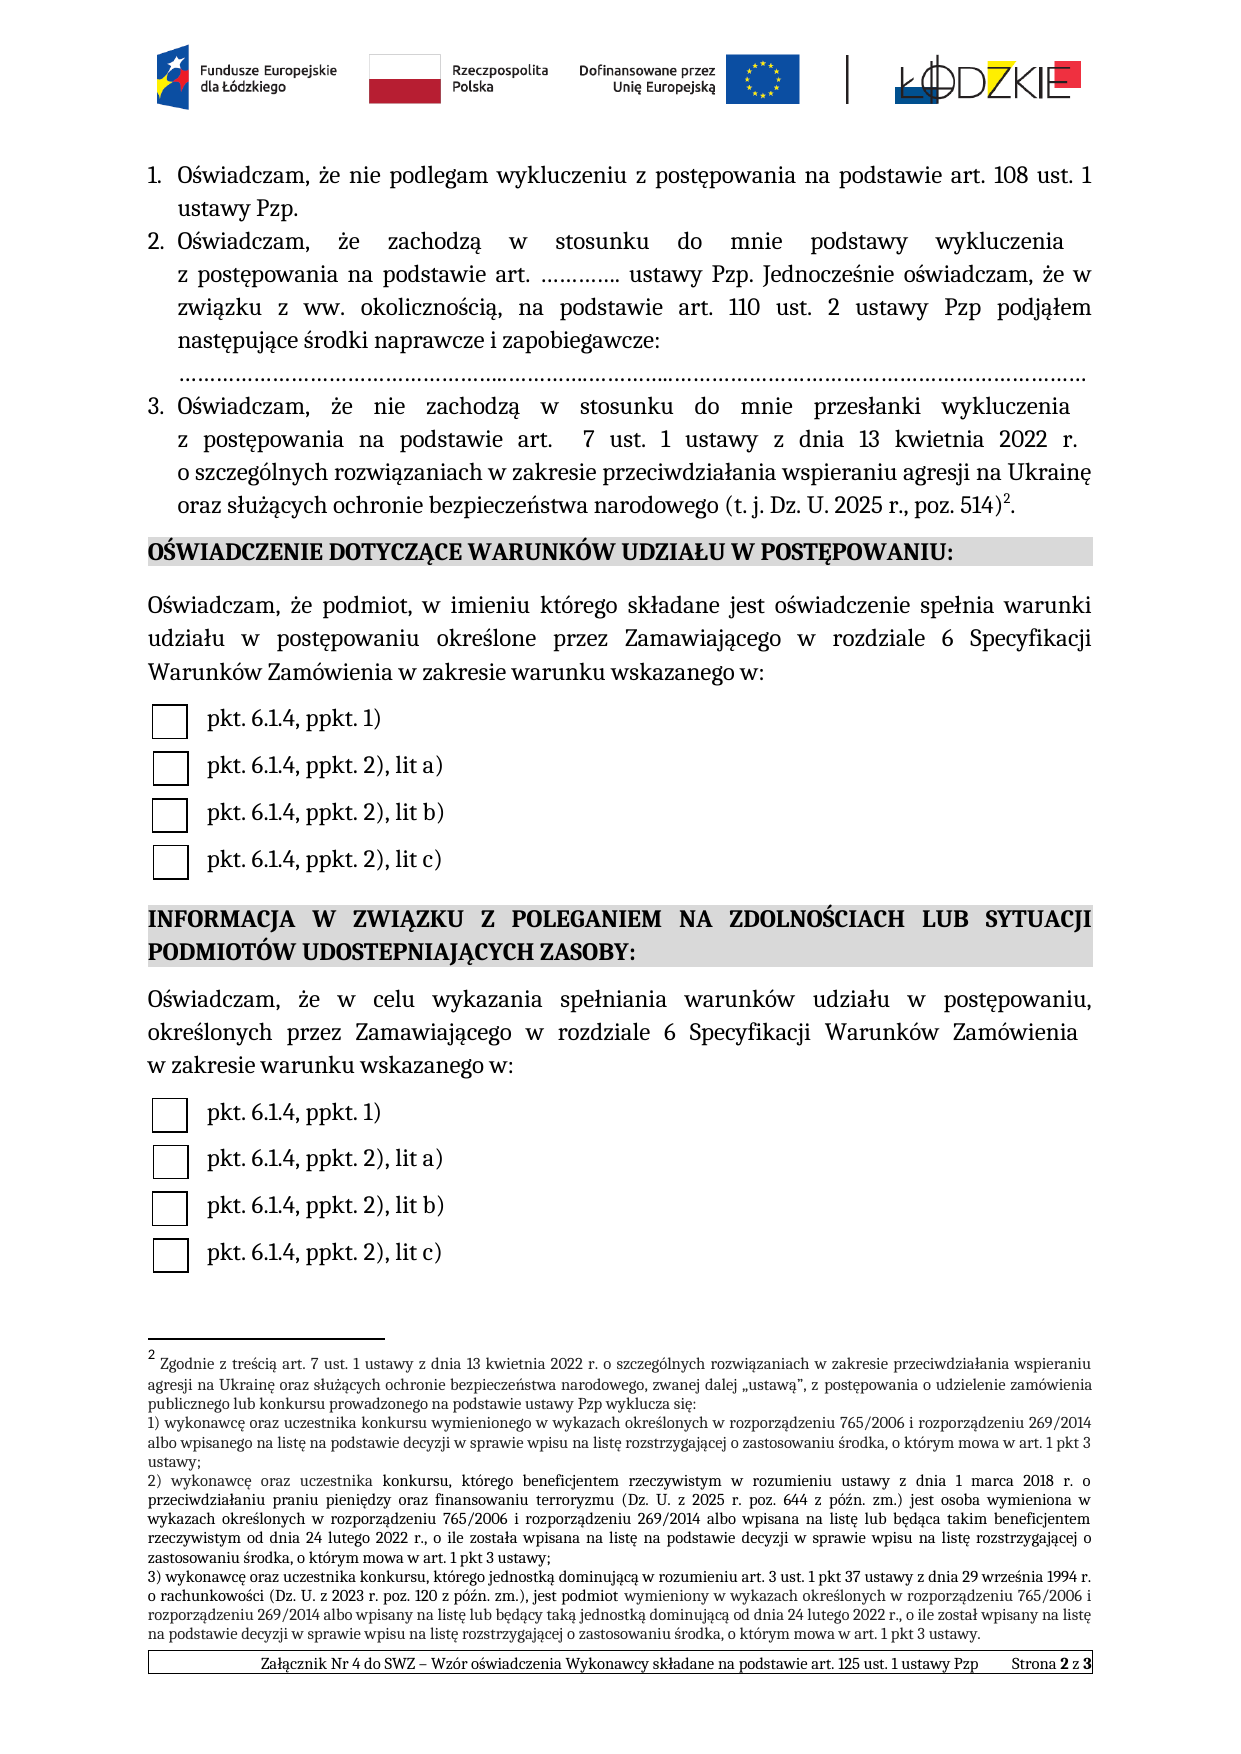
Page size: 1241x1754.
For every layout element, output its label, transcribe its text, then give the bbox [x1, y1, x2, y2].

text OŚWIADCZENIE DOTYCZĄCE WARUNKÓW UDZIAŁU W POSTĘPOWANIU: [148, 537, 1093, 566]
list ……………………………………………..………….…………..………………………………………………………… [177, 359, 1093, 387]
picture [147, 32, 1093, 115]
list pkt. 6.1.4, ppkt. 2), lit c) [189, 1238, 1093, 1267]
text Oświadczam, że podmiot, w imieniu którego składane jest oświadczenie spełnia warunki udziału w postępowaniu określone przez Zamawiającego w rozdziale 6 Specyfikacji Warunków Zamówienia w zakresie warunku wskazanego w: [148, 591, 1093, 686]
list pkt. 6.1.4, ppkt. 2), lit b) [188, 798, 1093, 826]
list pkt. 6.1.4, ppkt. 2), lit c) [162, 844, 1093, 873]
list pkt. 6.1.4, ppkt. 1) [188, 1098, 1093, 1126]
text INFORMACJA W ZWIĄZKU Z POLEGANIEM NA ZDOLNOŚCIACH LUB SYTUACJI PODMIOTÓW UDOSTEPNIAJĄCYCH ZASOBY: [148, 905, 1093, 967]
list Oświadczam, że nie podlegam wykluczeniu z postępowania na podstawie art. 108 ust. 1 ustawy Pzp. [148, 161, 1093, 222]
list pkt. 6.1.4, ppkt. 2), lit a) [189, 751, 1093, 780]
list pkt. 6.1.4, ppkt. 2), lit b) [188, 1191, 1093, 1220]
list pkt. 6.1.4, ppkt. 1) [188, 704, 1093, 733]
list Oświadczam, że zachodzą w stosunku do mnie podstawy wykluczenia z postępowania na podstawie art. …………. ustawy Pzp. Jednocześnie oświadczam, że w związku z ww. okolicznością, na podstawie art. 110 ust. 2 ustawy Pzp podjąłem następujące środki naprawcze i zapobiegawcze: [148, 227, 1093, 354]
text Oświadczam, że w celu wykazania spełniania warunków udziału w postępowaniu, określonych przez Zamawiającego w rozdziale 6 Specyfikacji Warunków Zamówienia w zakresie warunku wskazanego w: [148, 985, 1093, 1079]
list Oświadczam, że nie zachodzą w stosunku do mnie przesłanki wykluczenia z postępowania na podstawie art. 7 ust. 1 ustawy z dnia 13 kwietnia 2022 r. o szczególnych rozwiązaniach w zakresie przeciwdziałania wspieraniu agresji na Ukrainę oraz służących ochronie bezpieczeństwa narodowego (t. j. Dz. U. 2025 r., poz. 514). [148, 392, 1093, 519]
list pkt. 6.1.4, ppkt. 2), lit a) [162, 1144, 1093, 1173]
